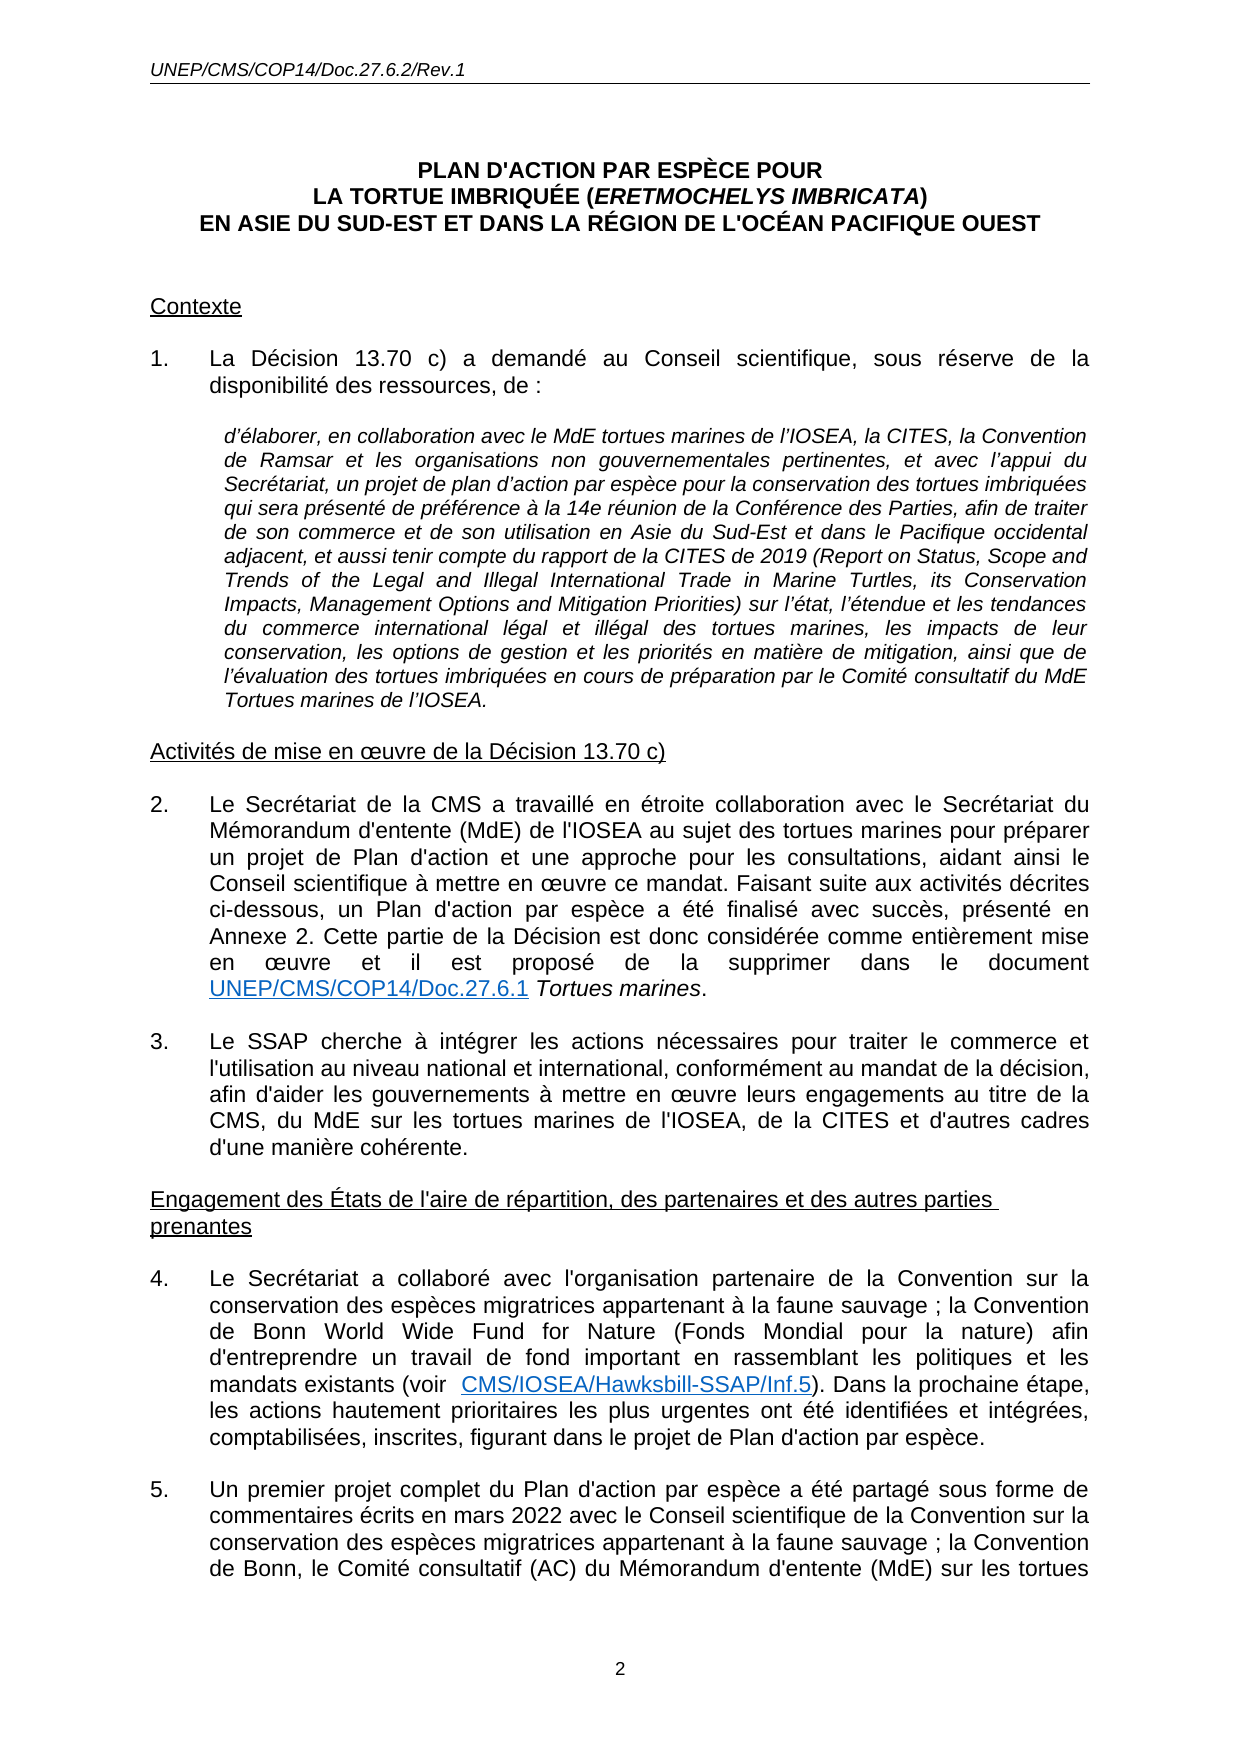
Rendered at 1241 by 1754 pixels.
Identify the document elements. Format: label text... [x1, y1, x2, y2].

text Engagement des États de l'aire de répartition, des partenaires et des autres parties prenantes [150, 1186, 1090, 1239]
list La Décision 13.70 c) a demandé au Conseil scientifique, sous réserve de la disponibilité des ressources, de : [150, 345, 1090, 398]
list Le SSAP cherche à intégrer les actions nécessaires pour traiter le commerce et l'utilisation au niveau national et international, conformément au mandat de la décision, afin d'aider les gouvernements à mettre en œuvre leurs engagements au titre de la CMS, du MdE sur les tortues marines de l'IOSEA, de la CITES et d'autres cadres d'une manière cohérente. [150, 1028, 1090, 1160]
text LA TORTUE IMBRIQUÉE (ERETMOCHELYS IMBRICATA) [150, 183, 1090, 209]
text d’élaborer, en collaboration avec le MdE tortues marines de l’IOSEA, la CITES, la Convention de Ramsar et les organisations non gouvernementales pertinentes, et avec l’appui du Secrétariat, un projet de plan d’action par espèce pour la conservation des tortues imbriquées qui sera présenté de préférence à la 14e réunion de la Conférence des Parties, afin de traiter de son commerce et de son utilisation en Asie du Sud-Est et dans le Pacifique occidental adjacent, et aussi tenir compte du rapport de la CITES de 2019 (Report on Status, Scope and Trends of the Legal and Illegal International Trade in Marine Turtles, its Conservation Impacts, Management Options and Mitigation Priorities) sur l’état, l’étendue et les tendances du commerce international légal et illégal des tortues marines, les impacts de leur conservation, les options de gestion et les priorités en matière de mitigation, ainsi que de l’évaluation des tortues imbriquées en cours de préparation par le Comité consultatif du MdE Tortues marines de l’IOSEA. [224, 424, 1090, 712]
list Le Secrétariat a collaboré avec l'organisation partenaire de la Convention sur la conservation des espèces migratrices appartenant à la faune sauvage ; la Convention de Bonn World Wide Fund for Nature (Fonds Mondial pour la nature) afin d'entreprendre un travail de fond important en rassemblant les politiques et les mandats existants (voir CMS/IOSEA/Hawksbill-SSAP/Inf.5). Dans la prochaine étape, les actions hautement prioritaires les plus urgentes ont été identifiées et intégrées, comptabilisées, inscrites, figurant dans le projet de Plan d'action par espèce. [150, 1265, 1090, 1450]
list Le Secrétariat de la CMS a travaillé en étroite collaboration avec le Secrétariat du Mémorandum d'entente (MdE) de l'IOSEA au sujet des tortues marines pour préparer un projet de Plan d'action et une approche pour les consultations, aidant ainsi le Conseil scientifique à mettre en œuvre ce mandat. Faisant suite aux activités décrites ci-dessous, un Plan d'action par espèce a été finalisé avec succès, présenté en Annexe 2. Cette partie de la Décision est donc considérée comme entièrement mise en œuvre et il est proposé de la supprimer dans le document UNEP/CMS/COP14/Doc.27.6.1 Tortues marines. [150, 791, 1090, 1002]
text EN ASIE DU SUD-EST ET DANS LA RÉGION DE L'OCÉAN PACIFIQUE OUEST [150, 209, 1090, 236]
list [150, 1476, 1090, 1582]
text PLAN D'ACTION PAR ESPÈCE POUR [150, 157, 1090, 183]
text Contexte [150, 293, 1090, 319]
text Activités de mise en œuvre de la Décision 13.70 c) [150, 738, 1090, 764]
